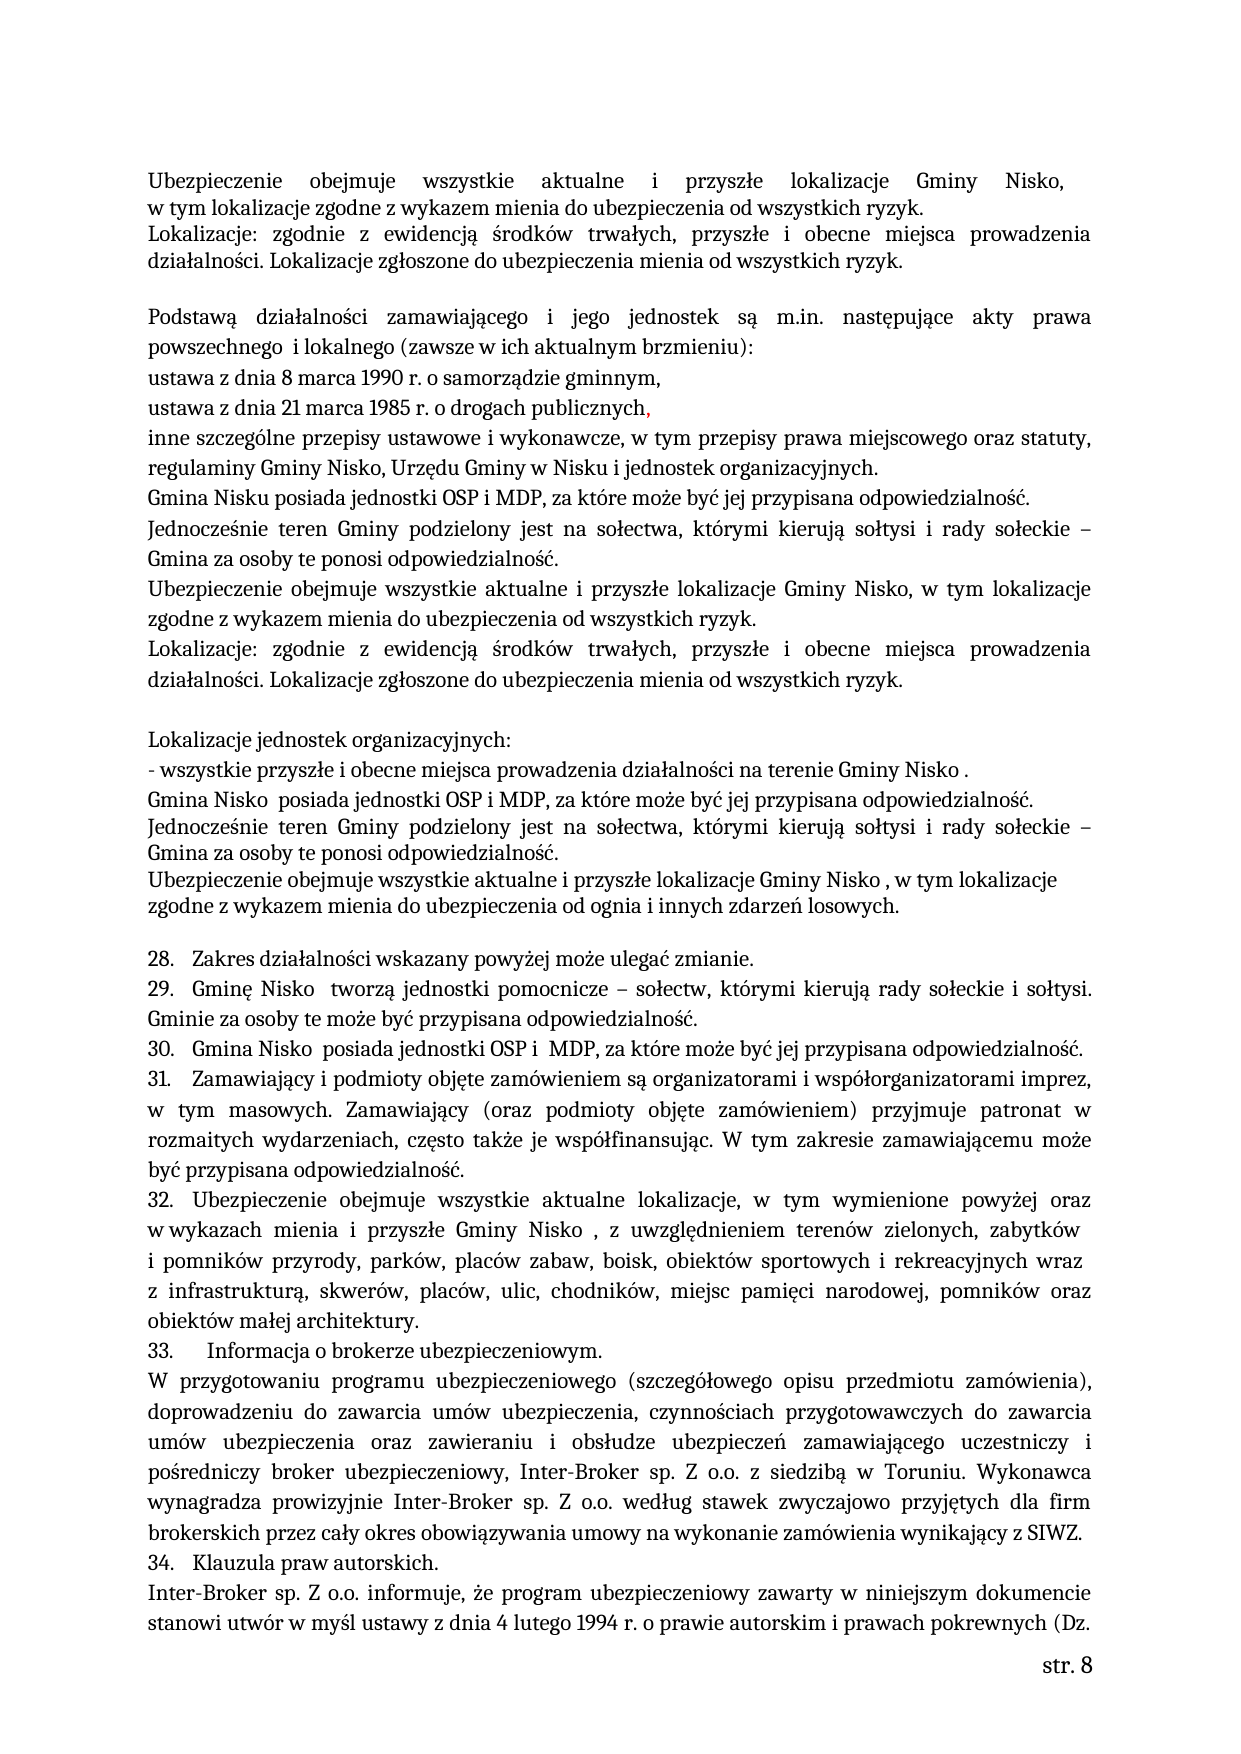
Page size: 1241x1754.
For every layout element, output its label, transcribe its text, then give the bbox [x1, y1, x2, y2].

list Gmina Nisko posiada jednostki OSP i MDP, za które może być jej przypisana odpowiedzialność. [148, 1036, 1093, 1062]
list Zamawiający i podmioty objęte zamówieniem są organizatorami i współorganizatorami imprez, w tym masowych. Zamawiający (oraz podmioty objęte zamówieniem) przyjmuje patronat w rozmaitych wydarzeniach, często także je współfinansując. W tym zakresie zamawiającemu może być przypisana odpowiedzialność. [148, 1066, 1093, 1183]
text Lokalizacje: zgodnie z ewidencją środków trwałych, przyszłe i obecne miejsca prowadzenia działalności. Lokalizacje zgłoszone do ubezpieczenia mienia od wszystkich ryzyk. [148, 221, 1093, 274]
text Lokalizacje jednostek organizacyjnych: [148, 727, 1093, 753]
text Ubezpieczenie obejmuje wszystkie aktualne i przyszłe lokalizacje Gminy Nisko , w tym lokalizacje zgodne z wykazem mienia do ubezpieczenia od ognia i innych zdarzeń losowych. [148, 866, 1093, 919]
text Podstawą działalności zamawiającego i jego jednostek są m.in. następujące akty prawa powszechnego i lokalnego (zawsze w ich aktualnym brzmieniu): [148, 304, 1093, 361]
text inne szczególne przepisy ustawowe i wykonawcze, w tym przepisy prawa miejscowego oraz statuty, regulaminy Gminy Nisko, Urzędu Gminy w Nisku i jednostek organizacyjnych. [148, 425, 1093, 481]
text W przygotowaniu programu ubezpieczeniowego (szczegółowego opisu przedmiotu zamówienia), doprowadzeniu do zawarcia umów ubezpieczenia, czynnościach przygotowawczych do zawarcia umów ubezpieczenia oraz zawieraniu i obsłudze ubezpieczeń zamawiającego uczestniczy i pośredniczy broker ubezpieczeniowy, Inter-Broker sp. Z o.o. z siedzibą w Toruniu. Wykonawca wynagradza prowizyjnie Inter-Broker sp. Z o.o. według stawek zwyczajowo przyjętych dla firm brokerskich przez cały okres obowiązywania umowy na wykonanie zamówienia wynikający z SIWZ. [148, 1368, 1093, 1546]
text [148, 1580, 1093, 1636]
text Jednocześnie teren Gminy podzielony jest na sołectwa, którymi kierują sołtysi i rady sołeckie – Gmina za osoby te ponosi odpowiedzialność. [148, 515, 1093, 572]
text Gmina Nisko posiada jednostki OSP i MDP, za które może być jej przypisana odpowiedzialność. [148, 787, 1093, 814]
list Ubezpieczenie obejmuje wszystkie aktualne lokalizacje, w tym wymienione powyżej oraz w wykazach mienia i przyszłe Gminy Nisko , z uwzględnieniem terenów zielonych, zabytków i pomników przyrody, parków, placów zabaw, boisk, obiektów sportowych i rekreacyjnych wraz z infrastrukturą, skwerów, placów, ulic, chodników, miejsc pamięci narodowej, pomników oraz obiektów małej architektury. [148, 1187, 1093, 1334]
text Gmina Nisku posiada jednostki OSP i MDP, za które może być jej przypisana odpowiedzialność. [148, 485, 1093, 512]
list Zakres działalności wskazany powyżej może ulegać zmianie. [148, 945, 1093, 972]
text Lokalizacje: zgodnie z ewidencją środków trwałych, przyszłe i obecne miejsca prowadzenia działalności. Lokalizacje zgłoszone do ubezpieczenia mienia od wszystkich ryzyk. [148, 636, 1093, 693]
text Ubezpieczenie obejmuje wszystkie aktualne i przyszłe lokalizacje Gminy Nisko, w tym lokalizacje zgodne z wykazem mienia do ubezpieczenia od wszystkich ryzyk. [148, 576, 1093, 632]
list Klauzula praw autorskich. [148, 1549, 1093, 1576]
list Informacja o brokerze ubezpieczeniowym. [148, 1338, 1093, 1364]
text Ubezpieczenie obejmuje wszystkie aktualne i przyszłe lokalizacje Gminy Nisko, w tym lokalizacje zgodne z wykazem mienia do ubezpieczenia od wszystkich ryzyk. [148, 168, 1093, 221]
text - wszystkie przyszłe i obecne miejsca prowadzenia działalności na terenie Gminy Nisko . [148, 757, 1093, 783]
list Gminę Nisko tworzą jednostki pomocnicze – sołectw, którymi kierują rady sołeckie i sołtysi. Gminie za osoby te może być przypisana odpowiedzialność. [148, 976, 1093, 1032]
text ustawa z dnia 21 marca 1985 r. o drogach publicznych, [148, 394, 1093, 421]
text ustawa z dnia 8 marca 1990 r. o samorządzie gminnym, [148, 364, 1093, 391]
text Jednocześnie teren Gminy podzielony jest na sołectwa, którymi kierują sołtysi i rady sołeckie – Gmina za osoby te ponosi odpowiedzialność. [148, 814, 1093, 866]
